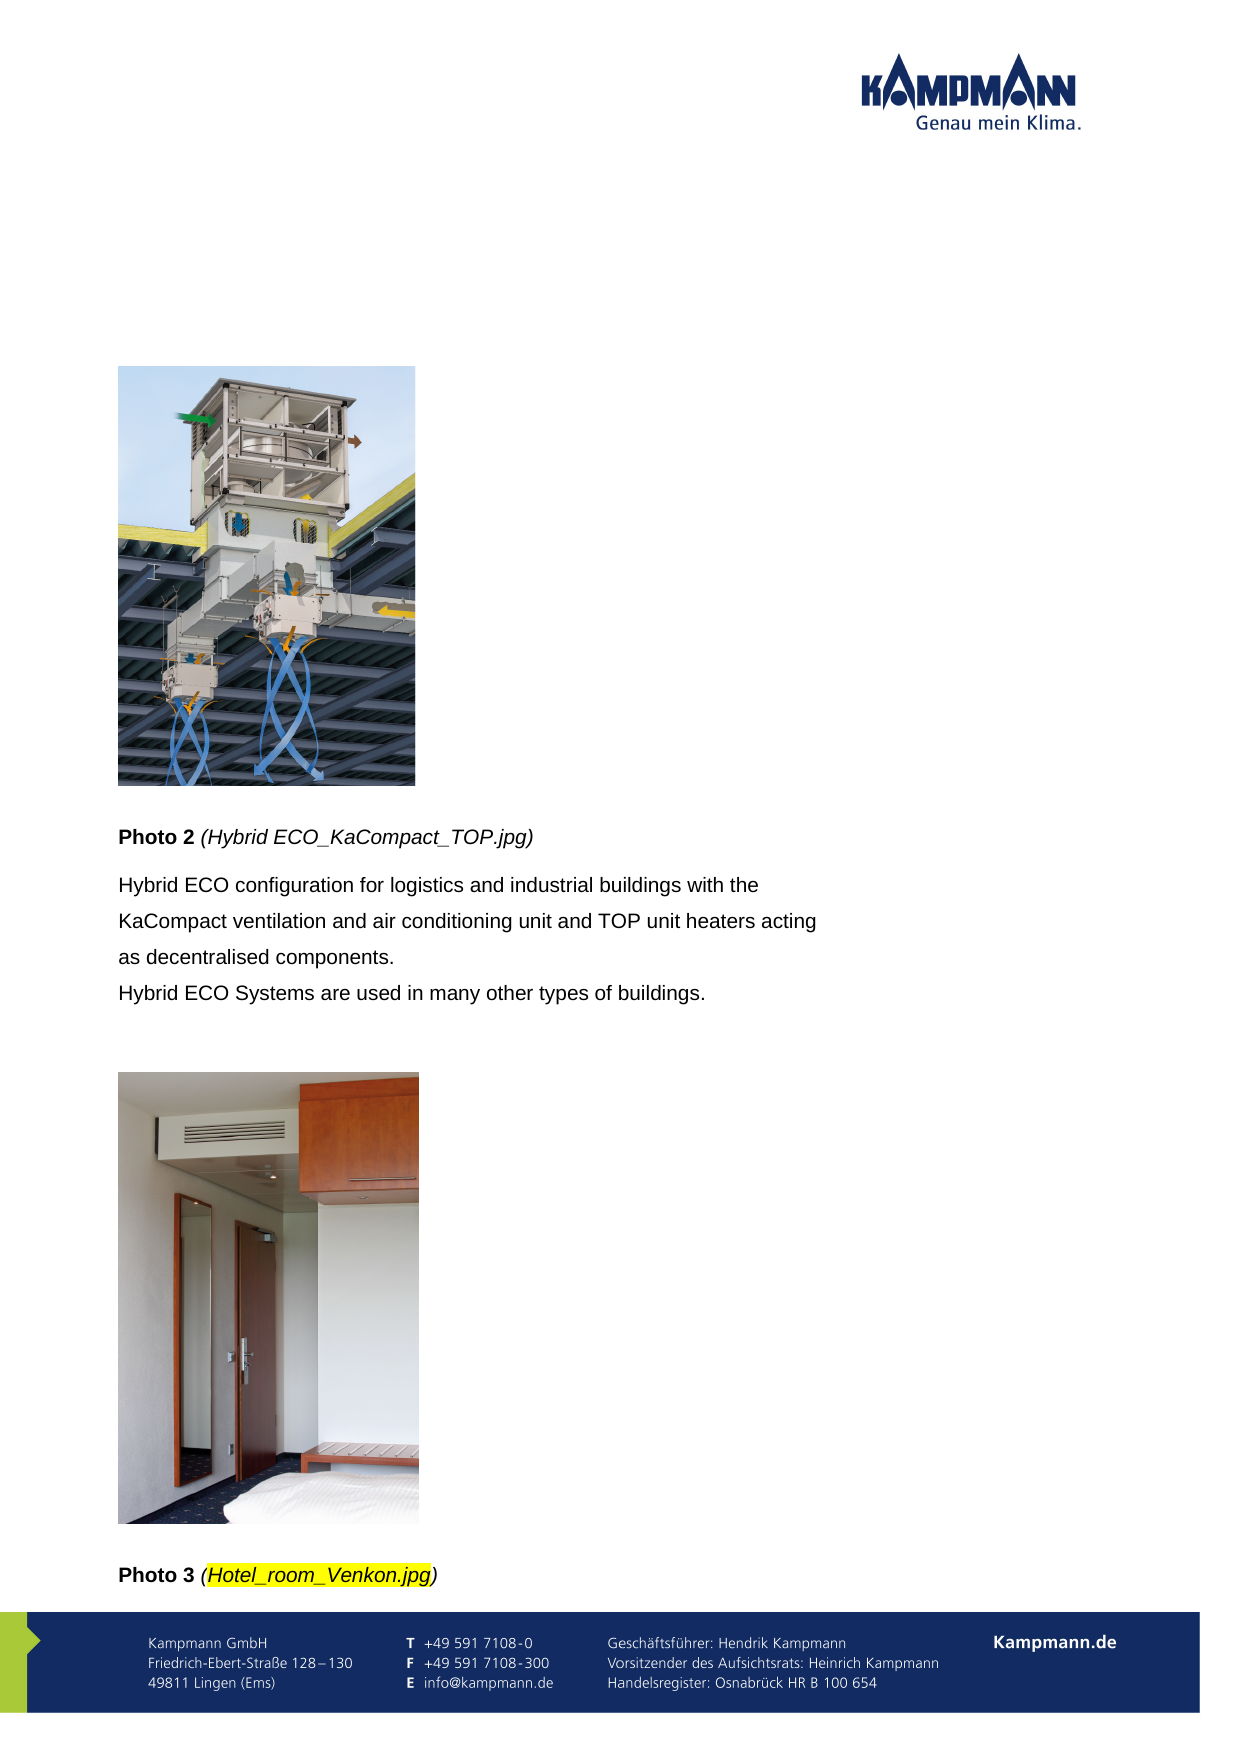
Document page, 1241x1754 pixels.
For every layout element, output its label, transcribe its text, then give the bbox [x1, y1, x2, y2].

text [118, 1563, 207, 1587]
picture [0, 0, 1241, 130]
text Hybrid ECO configuration for logistics and industrial buildings with the KaCompact ventilation and air conditioning unit and TOP unit heaters acting as decentralised components. Hybrid ECO Systems are used in many other types of buildings. [118, 873, 826, 1005]
picture [118, 366, 416, 786]
text Photo 2 (Hybrid ECO_KaCompact_TOP.jpg) [118, 824, 826, 848]
picture [0, 1612, 1241, 1754]
picture [118, 1072, 419, 1524]
